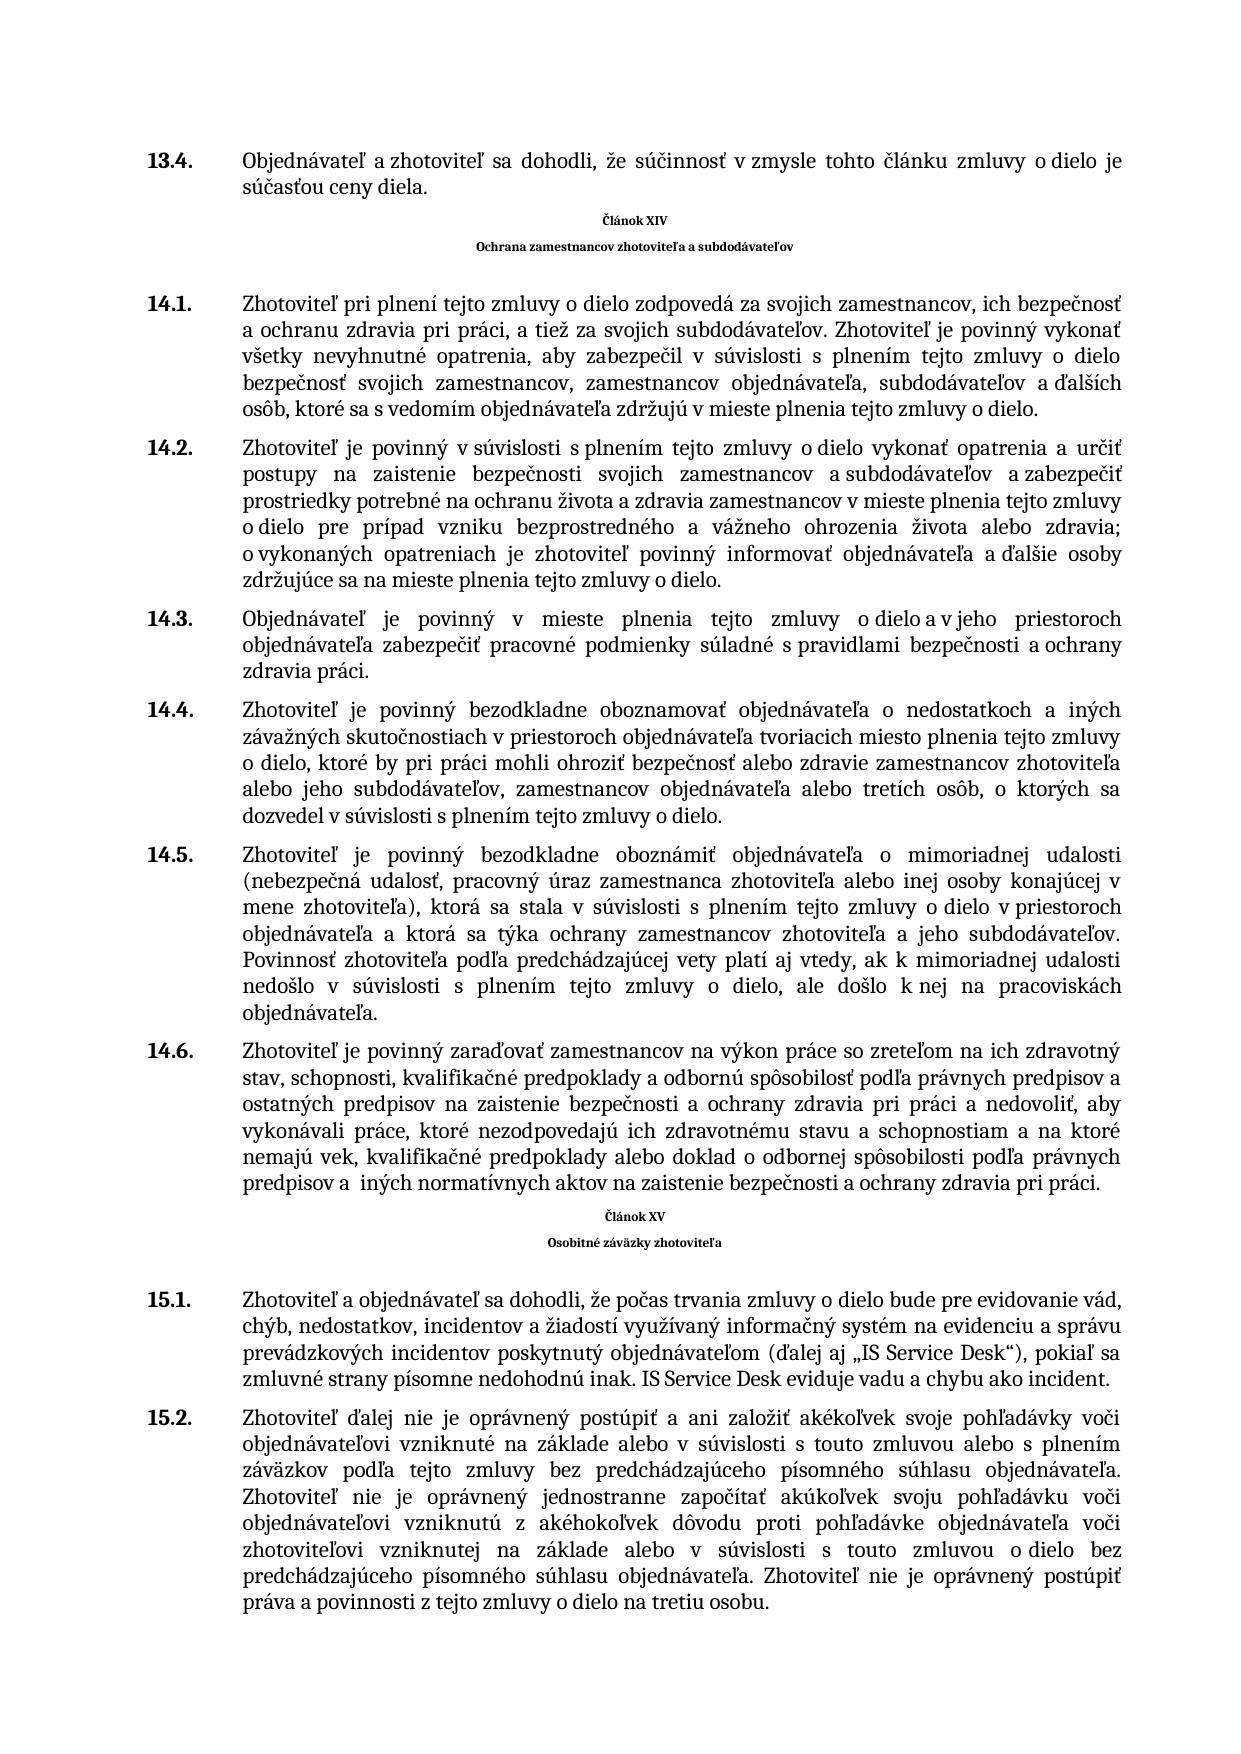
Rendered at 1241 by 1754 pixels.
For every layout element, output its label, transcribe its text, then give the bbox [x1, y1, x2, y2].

list Zhotoviteľ pri plnení tejto zmluvy o dielo zodpovedá za svojich zamestnancov, ich bezpečnosť a ochranu zdravia pri práci, a tiež za svojich subdodávateľov. Zhotoviteľ je povinný vykonať všetky nevyhnutné opatrenia, aby zabezpečil v súvislosti s plnením tejto zmluvy o dielo bezpečnosť svojich zamestnancov, zamestnancov objednávateľa, subdodávateľov a ďalších osôb, ktoré sa s vedomím objednávateľa zdržujú v mieste plnenia tejto zmluvy o dielo. [148, 291, 1122, 422]
list Zhotoviteľ je povinný bezodkladne oboznamovať objednávateľa o nedostatkoch a iných závažných skutočnostiach v priestoroch objednávateľa tvoriacich miesto plnenia tejto zmluvy o dielo, ktoré by pri práci mohli ohroziť bezpečnosť alebo zdravie zamestnancov zhotoviteľa alebo jeho subdodávateľov, zamestnancov objednávateľa alebo tretích osôb, o ktorých sa dozvedel v súvislosti s plnením tejto zmluvy o dielo. [148, 697, 1122, 829]
subtitle Osobitné záväzky zhotoviteľa [148, 1235, 1122, 1262]
subtitle Článok XIV [148, 213, 1122, 239]
list Objednávateľ je povinný v mieste plnenia tejto zmluvy o dielo a v jeho priestoroch objednávateľa zabezpečiť pracovné podmienky súladné s pravidlami bezpečnosti a ochrany zdravia práci. [148, 606, 1122, 684]
list Zhotoviteľ je povinný bezodkladne oboznámiť objednávateľa o mimoriadnej udalosti (nebezpečná udalosť, pracovný úraz zamestnanca zhotoviteľa alebo inej osoby konajúcej v mene zhotoviteľa), ktorá sa stala v súvislosti s plnením tejto zmluvy o dielo v priestoroch objednávateľa a ktorá sa týka ochrany zamestnancov zhotoviteľa a jeho subdodávateľov. Povinnosť zhotoviteľa podľa predchádzajúcej vety platí aj vtedy, ak k mimoriadnej udalosti nedošlo v súvislosti s plnením tejto zmluvy o dielo, ale došlo k nej na pracoviskách objednávateľa. [148, 841, 1122, 1026]
subtitle Ochrana zamestnancov zhotoviteľa a subdodávateľov [148, 239, 1122, 266]
list Objednávateľ a zhotoviteľ sa dohodli, že súčinnosť v zmysle tohto článku zmluvy o dielo je súčasťou ceny diela. [148, 148, 1122, 200]
list Zhotoviteľ je povinný v súvislosti s plnením tejto zmluvy o dielo vykonať opatrenia a určiť postupy na zaistenie bezpečnosti svojich zamestnancov a subdodávateľov a zabezpečiť prostriedky potrebné na ochranu života a zdravia zamestnancov v mieste plnenia tejto zmluvy o dielo pre prípad vzniku bezprostredného a vážneho ohrozenia života alebo zdravia; o vykonaných opatreniach je zhotoviteľ povinný informovať objednávateľa a ďalšie osoby zdržujúce sa na mieste plnenia tejto zmluvy o dielo. [148, 435, 1122, 593]
list Zhotoviteľ ďalej nie je oprávnený postúpiť a ani založiť akékoľvek svoje pohľadávky voči objednávateľovi vzniknuté na základe alebo v súvislosti s touto zmluvou alebo s plnením záväzkov podľa tejto zmluvy bez predchádzajúceho písomného súhlasu objednávateľa. Zhotoviteľ nie je oprávnený jednostranne započítať akúkoľvek svoju pohľadávku voči objednávateľovi vzniknutú z akéhokoľvek dôvodu proti pohľadávke objednávateľa voči zhotoviteľovi vzniknutej na základe alebo v súvislosti s touto zmluvou o dielo bez predchádzajúceho písomného súhlasu objednávateľa. Zhotoviteľ nie je oprávnený postúpiť práva a povinnosti z tejto zmluvy o dielo na tretiu osobu. [148, 1404, 1122, 1615]
list Zhotoviteľ a objednávateľ sa dohodli, že počas trvania zmluvy o dielo bude pre evidovanie vád, chýb, nedostatkov, incidentov a žiadostí využívaný informačný systém na evidenciu a správu prevádzkových incidentov poskytnutý objednávateľom (ďalej aj „IS Service Desk“), pokiaľ sa zmluvné strany písomne nedohodnú inak. IS Service Desk eviduje vadu a chybu ako incident. [148, 1287, 1122, 1392]
subtitle Článok XV [148, 1209, 1122, 1235]
list Zhotoviteľ je povinný zaraďovať zamestnancov na výkon práce so zreteľom na ich zdravotný stav, schopnosti, kvalifikačné predpoklady a odbornú spôsobilosť podľa právnych predpisov a ostatných predpisov na zaistenie bezpečnosti a ochrany zdravia pri práci a nedovoliť, aby vykonávali práce, ktoré nezodpovedajú ich zdravotnému stavu a schopnostiam a na ktoré nemajú vek, kvalifikačné predpoklady alebo doklad o odbornej spôsobilosti podľa právnych predpisov a iných normatívnych aktov na zaistenie bezpečnosti a ochrany zdravia pri práci. [148, 1038, 1122, 1196]
